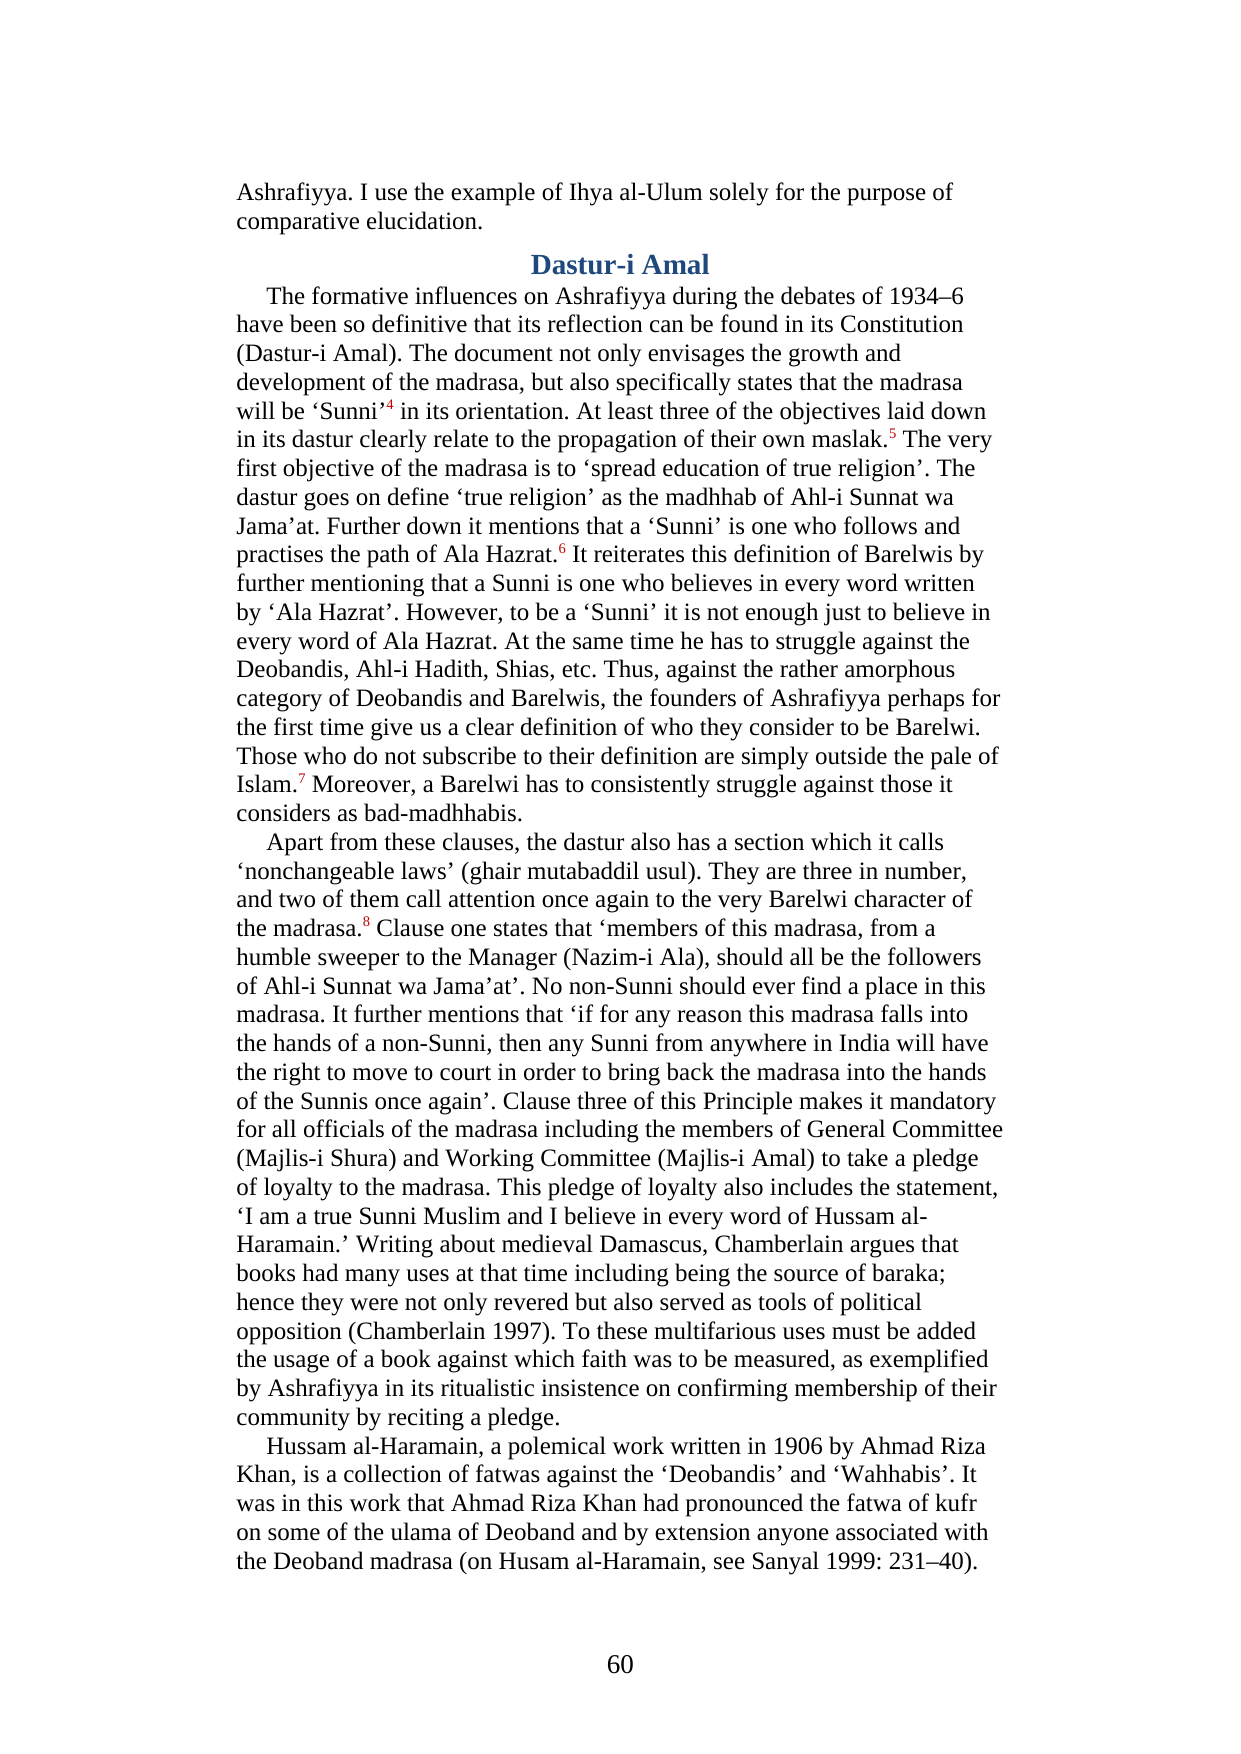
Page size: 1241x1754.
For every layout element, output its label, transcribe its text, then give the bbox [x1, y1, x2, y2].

subtitle Dastur-i Amal [236, 247, 1004, 281]
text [236, 177, 1004, 235]
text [236, 1431, 1004, 1574]
text Apart from these clauses, the dastur also has a section which it calls ‘nonchangeable laws’ (ghair mutabaddil usul). They are three in number, and two of them call attention once again to the very Barelwi character of the madrasa.8 Clause one states that ‘members of this madrasa, from a humble sweeper to the Manager (Nazim-i Ala), should all be the followers of Ahl-i Sunnat wa Jama’at’. No non-Sunni should ever find a place in this madrasa. It further mentions that ‘if for any reason this madrasa falls into the hands of a non-Sunni, then any Sunni from anywhere in India will have the right to move to court in order to bring back the madrasa into the hands of the Sunnis once again’. Clause three of this Principle makes it mandatory for all officials of the madrasa including the members of General Committee (Majlis-i Shura) and Working Committee (Majlis-i Amal) to take a pledge of loyalty to the madrasa. This pledge of loyalty also includes the statement, ‘I am a true Sunni Muslim and I believe in every word of Hussam al-Haramain.’ Writing about medieval Damascus, Chamberlain argues that books had many uses at that time including being the source of baraka; hence they were not only revered but also served as tools of political opposition (Chamberlain 1997). To these multifarious uses must be added the usage of a book against which faith was to be measured, as exemplified by Ashrafiyya in its ritualistic insistence on confirming membership of their community by reciting a pledge. [236, 827, 1004, 1431]
text The formative influences on Ashrafiyya during the debates of 1934–6 have been so definitive that its reflection can be found in its Constitution (Dastur-i Amal). The document not only envisages the growth and development of the madrasa, but also specifically states that the madrasa will be ‘Sunni’4 in its orientation. At least three of the objectives laid down in its dastur clearly relate to the propagation of their own maslak.5 The very first objective of the madrasa is to ‘spread education of true religion’. The dastur goes on define ‘true religion’ as the madhhab of Ahl-i Sunnat wa Jama’at. Further down it mentions that a ‘Sunni’ is one who follows and practises the path of Ala Hazrat.6 It reiterates this definition of Barelwis by further mentioning that a Sunni is one who believes in every word written by ‘Ala Hazrat’. However, to be a ‘Sunni’ it is not enough just to believe in every word of Ala Hazrat. At the same time he has to struggle against the Deobandis, Ahl-i Hadith, Shias, etc. Thus, against the rather amorphous category of Deobandis and Barelwis, the founders of Ashrafiyya perhaps for the first time give us a clear definition of who they consider to be Barelwi. Those who do not subscribe to their definition are simply outside the pale of Islam.7 Moreover, a Barelwi has to consistently struggle against those it considers as bad-madhhabis. [236, 281, 1004, 827]
